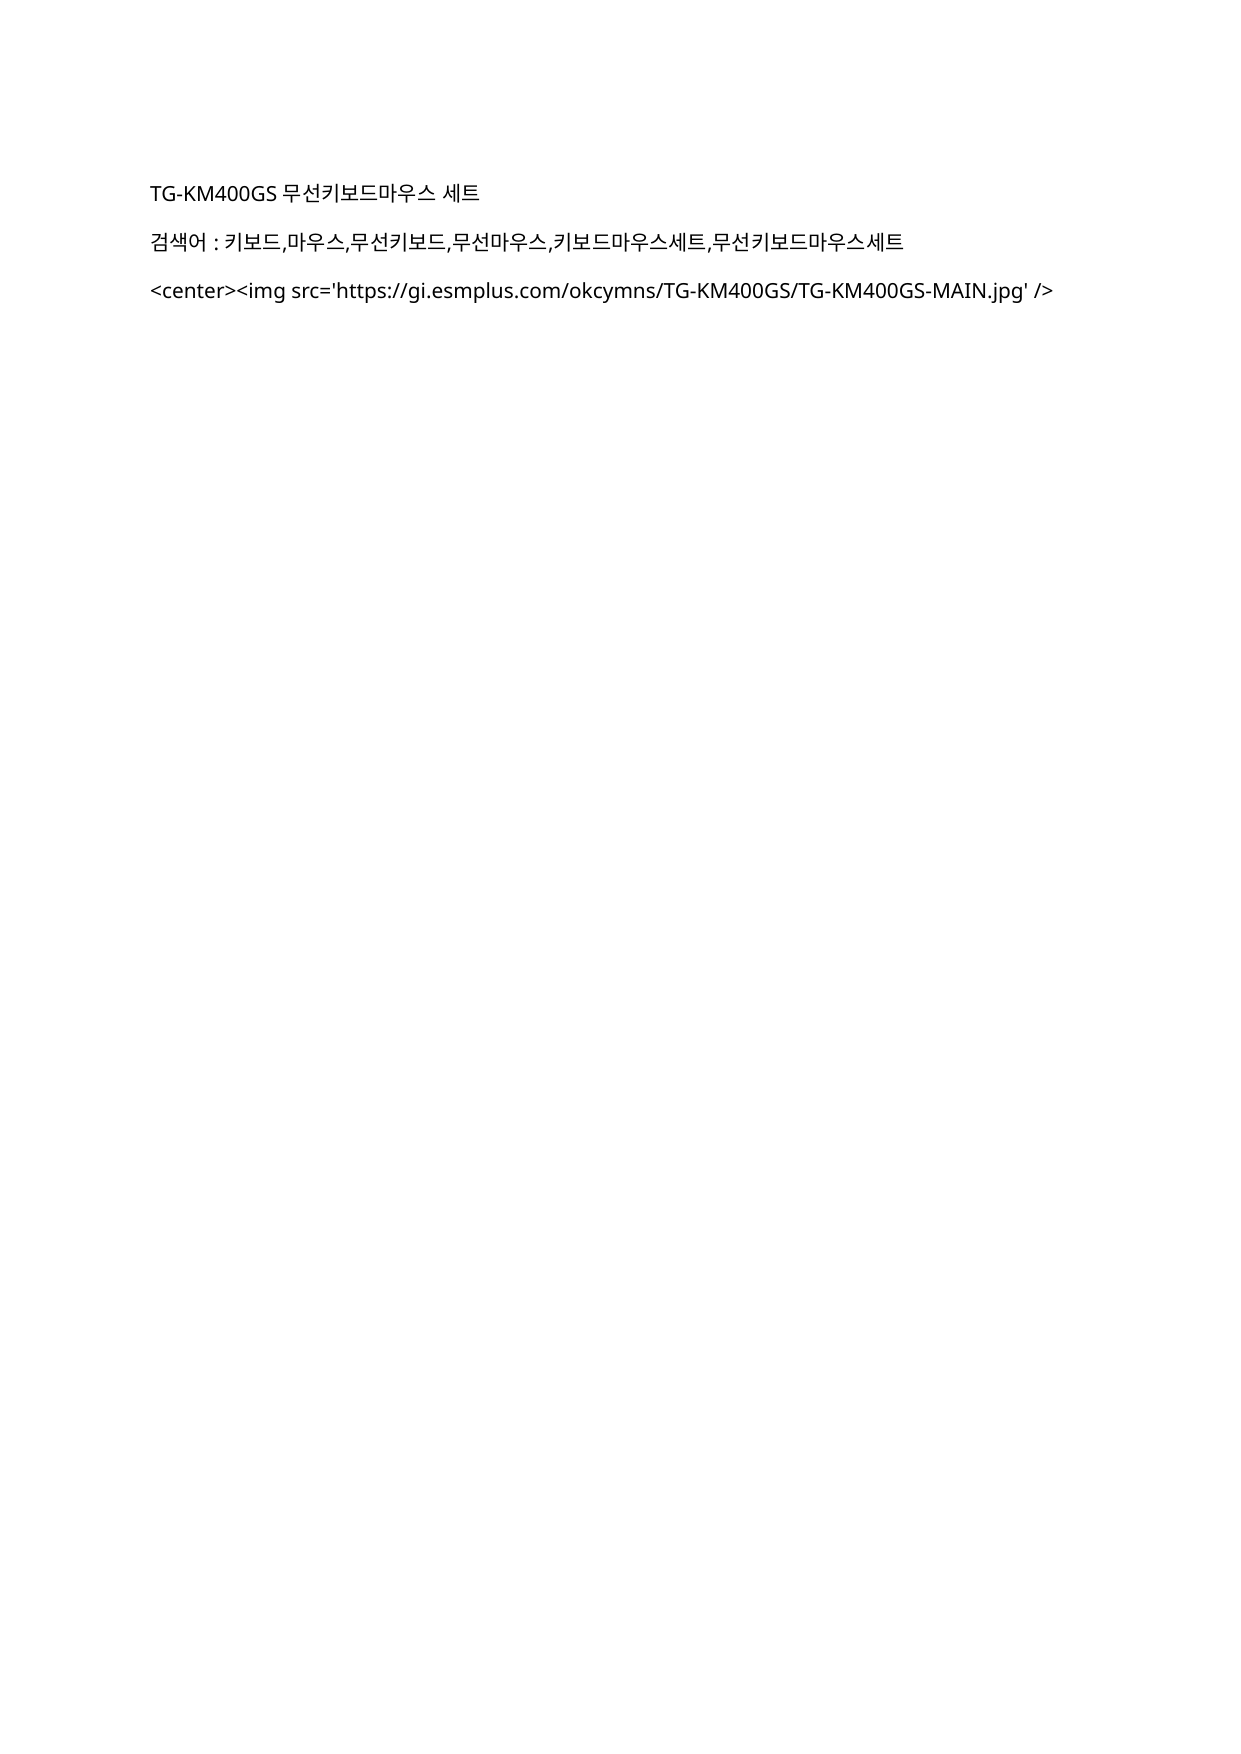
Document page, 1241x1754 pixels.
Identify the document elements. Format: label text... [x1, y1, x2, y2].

text <center><img src='https://gi.esmplus.com/okcymns/TG-KM400GS/TG-KM400GS-MAIN.jpg' /> [150, 276, 1090, 304]
text 검색어 : 키보드,마우스,무선키보드,무선마우스,키보드마우스세트,무선키보드마우스세트 [150, 227, 1090, 257]
text TG-KM400GS 무선키보드마우스 세트 [150, 177, 1090, 207]
